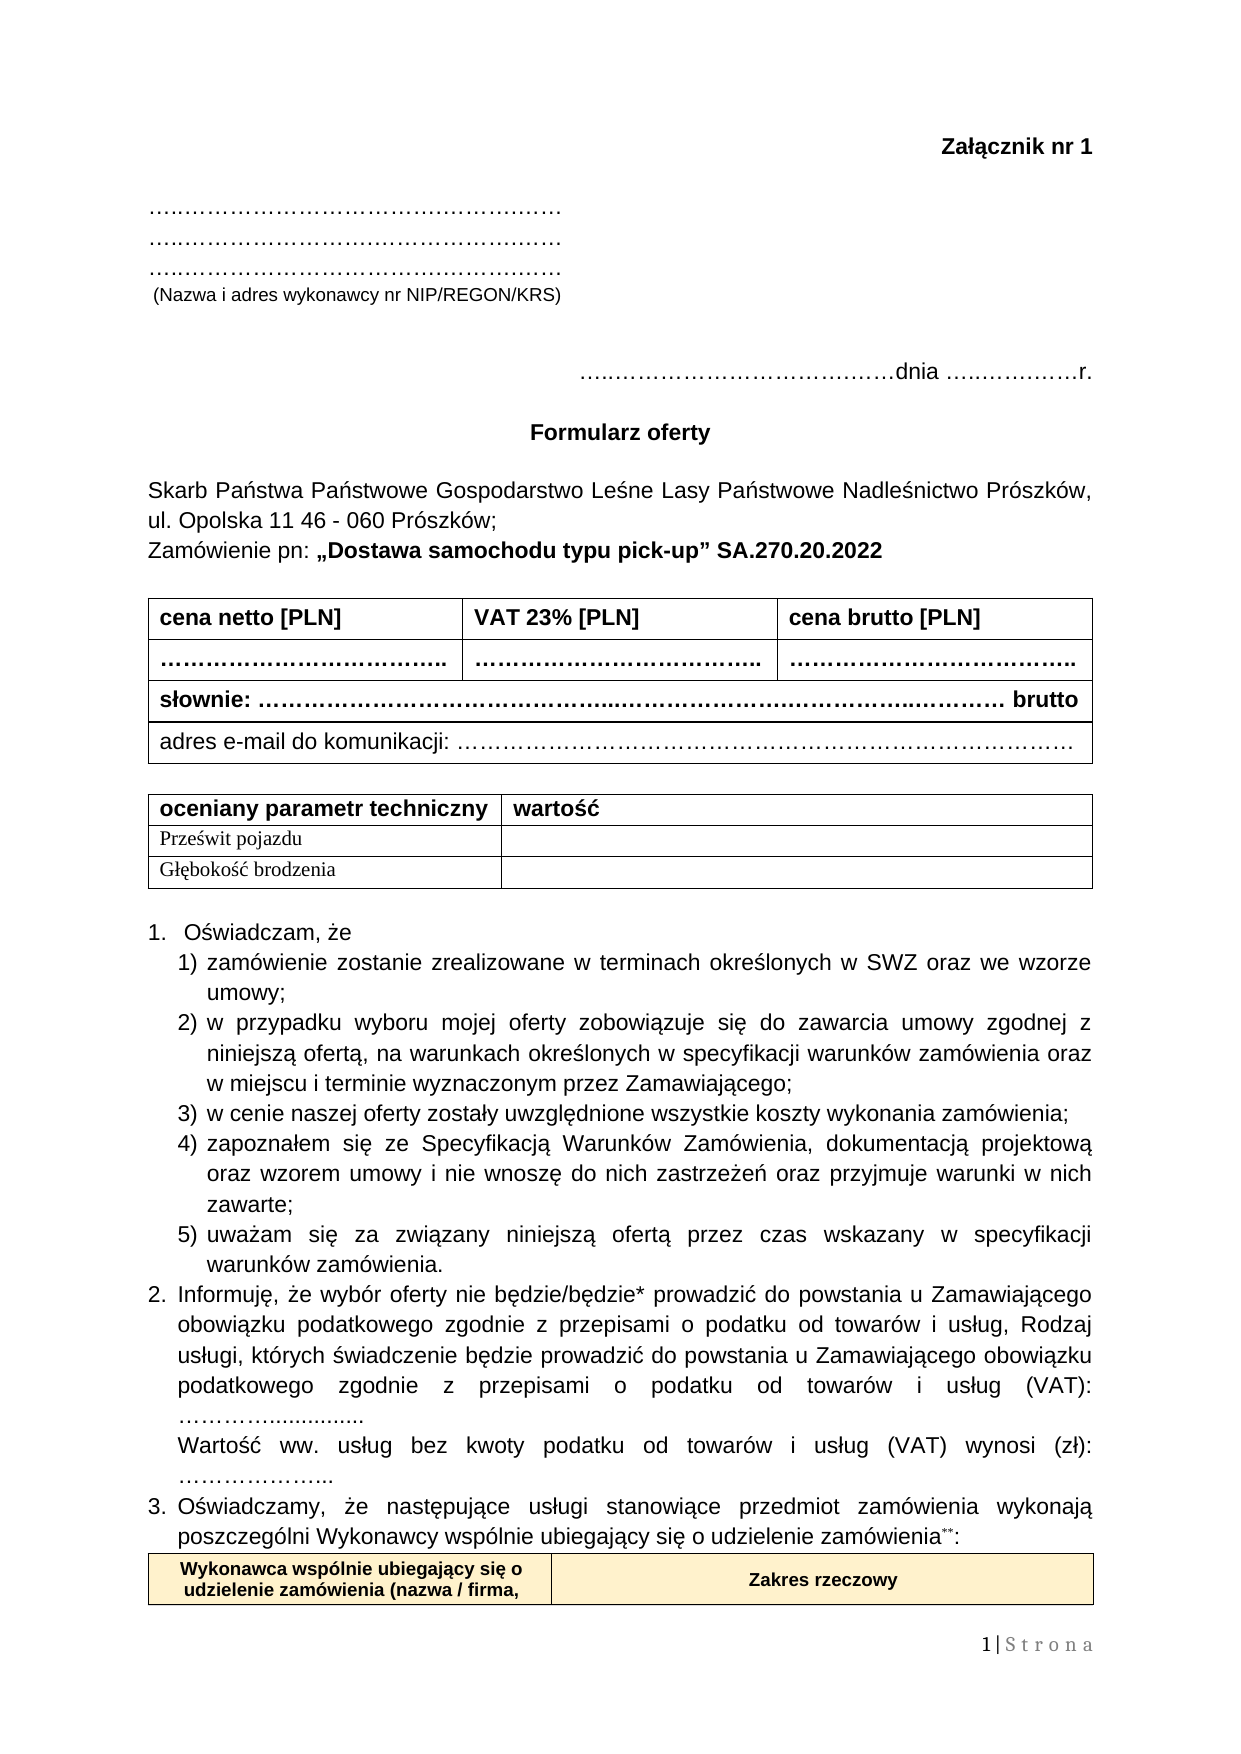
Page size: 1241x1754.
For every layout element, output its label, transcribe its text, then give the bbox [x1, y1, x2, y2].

table_cell adres e-mail do komunikacji: ……………………………………………………………………… [149, 723, 1092, 763]
text …..…………………………….……….…… [148, 254, 1093, 280]
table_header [149, 1554, 551, 1604]
table_cell ……………………………….. [463, 640, 777, 680]
table_cell [502, 826, 1092, 856]
table_cell Głębokość brodzenia [149, 857, 501, 887]
list zamówienie zostanie zrealizowane w terminach określonych w SWZ oraz we wzorze umowy; [177, 949, 1093, 1006]
list Oświadczamy, że następujące usługi stanowiące przedmiot zamówienia wykonają poszczególni Wykonawcy wspólnie ubiegający się o udzielenie zamówienia**: [148, 1493, 1093, 1549]
text Skarb Państwa Państwowe Gospodarstwo Leśne Lasy Państwowe Nadleśnictwo Prószków, ul. Opolska 11 46 - 060 Prószków; [148, 477, 1093, 533]
table_cell ……………………………….. [778, 640, 1092, 680]
text Załącznik nr 1 [148, 133, 1093, 159]
list zapoznałem się ze Specyfikacją Warunków Zamówienia, dokumentacją projektową oraz wzorem umowy i nie wnoszę do nich zastrzeżeń oraz przyjmuje warunki w nich zawarte; [177, 1130, 1093, 1217]
table_header cena netto [PLN] [149, 599, 462, 639]
list w przypadku wyboru mojej oferty zobowiązuje się do zawarcia umowy zgodnej z niniejszą ofertą, na warunkach określonych w specyfikacji warunków zamówienia oraz w miejscu i terminie wyznaczonym przez Zamawiającego; [177, 1009, 1093, 1096]
table_header VAT 23% [PLN] [463, 599, 777, 639]
table_header oceniany parametr techniczny [149, 795, 501, 825]
table_header Zakres rzeczowy [552, 1554, 1093, 1604]
text Formularz oferty [148, 419, 1093, 445]
table_header cena brutto [PLN] [778, 599, 1092, 639]
table_header wartość [502, 795, 1092, 825]
list Oświadczam, że [148, 919, 1093, 945]
text Wartość ww. usług bez kwoty podatku od towarów i usług (VAT) wynosi (zł): ………………... [177, 1432, 1093, 1489]
list uważam się za związany niniejszą ofertą przez czas wskazany w specyfikacji warunków zamówienia. [177, 1221, 1093, 1277]
text (Nazwa i adres wykonawcy nr NIP/REGON/KRS) [148, 284, 1093, 306]
list w cenie naszej oferty zostały uwzględnione wszystkie koszty wykonania zamówienia; [177, 1100, 1093, 1126]
table_cell ……………………………….. [149, 640, 462, 680]
table_cell słownie: ………………………………………...………………….……………..………… brutto [149, 681, 1092, 721]
text Zamówienie pn: „Dostawa samochodu typu pick-up” SA.270.20.2022 [148, 537, 1093, 563]
table_cell Prześwit pojazdu [149, 826, 501, 856]
text …..…………………………….……….…… [148, 193, 1093, 220]
text …..………………………….……dnia …..…….……r. [148, 358, 1093, 385]
text …..…………………….……………….…… [148, 223, 1093, 250]
table_cell [502, 857, 1092, 887]
list Informuję, że wybór oferty nie będzie/będzie* prowadzić do powstania u Zamawiającego obowiązku podatkowego zgodnie z przepisami o podatku od towarów i usług, Rodzaj usługi, których świadczenie będzie prowadzić do powstania u Zamawiającego obowiązku podatkowego zgodnie z przepisami o podatku od towarów i usług (VAT): …………............... [148, 1281, 1093, 1428]
